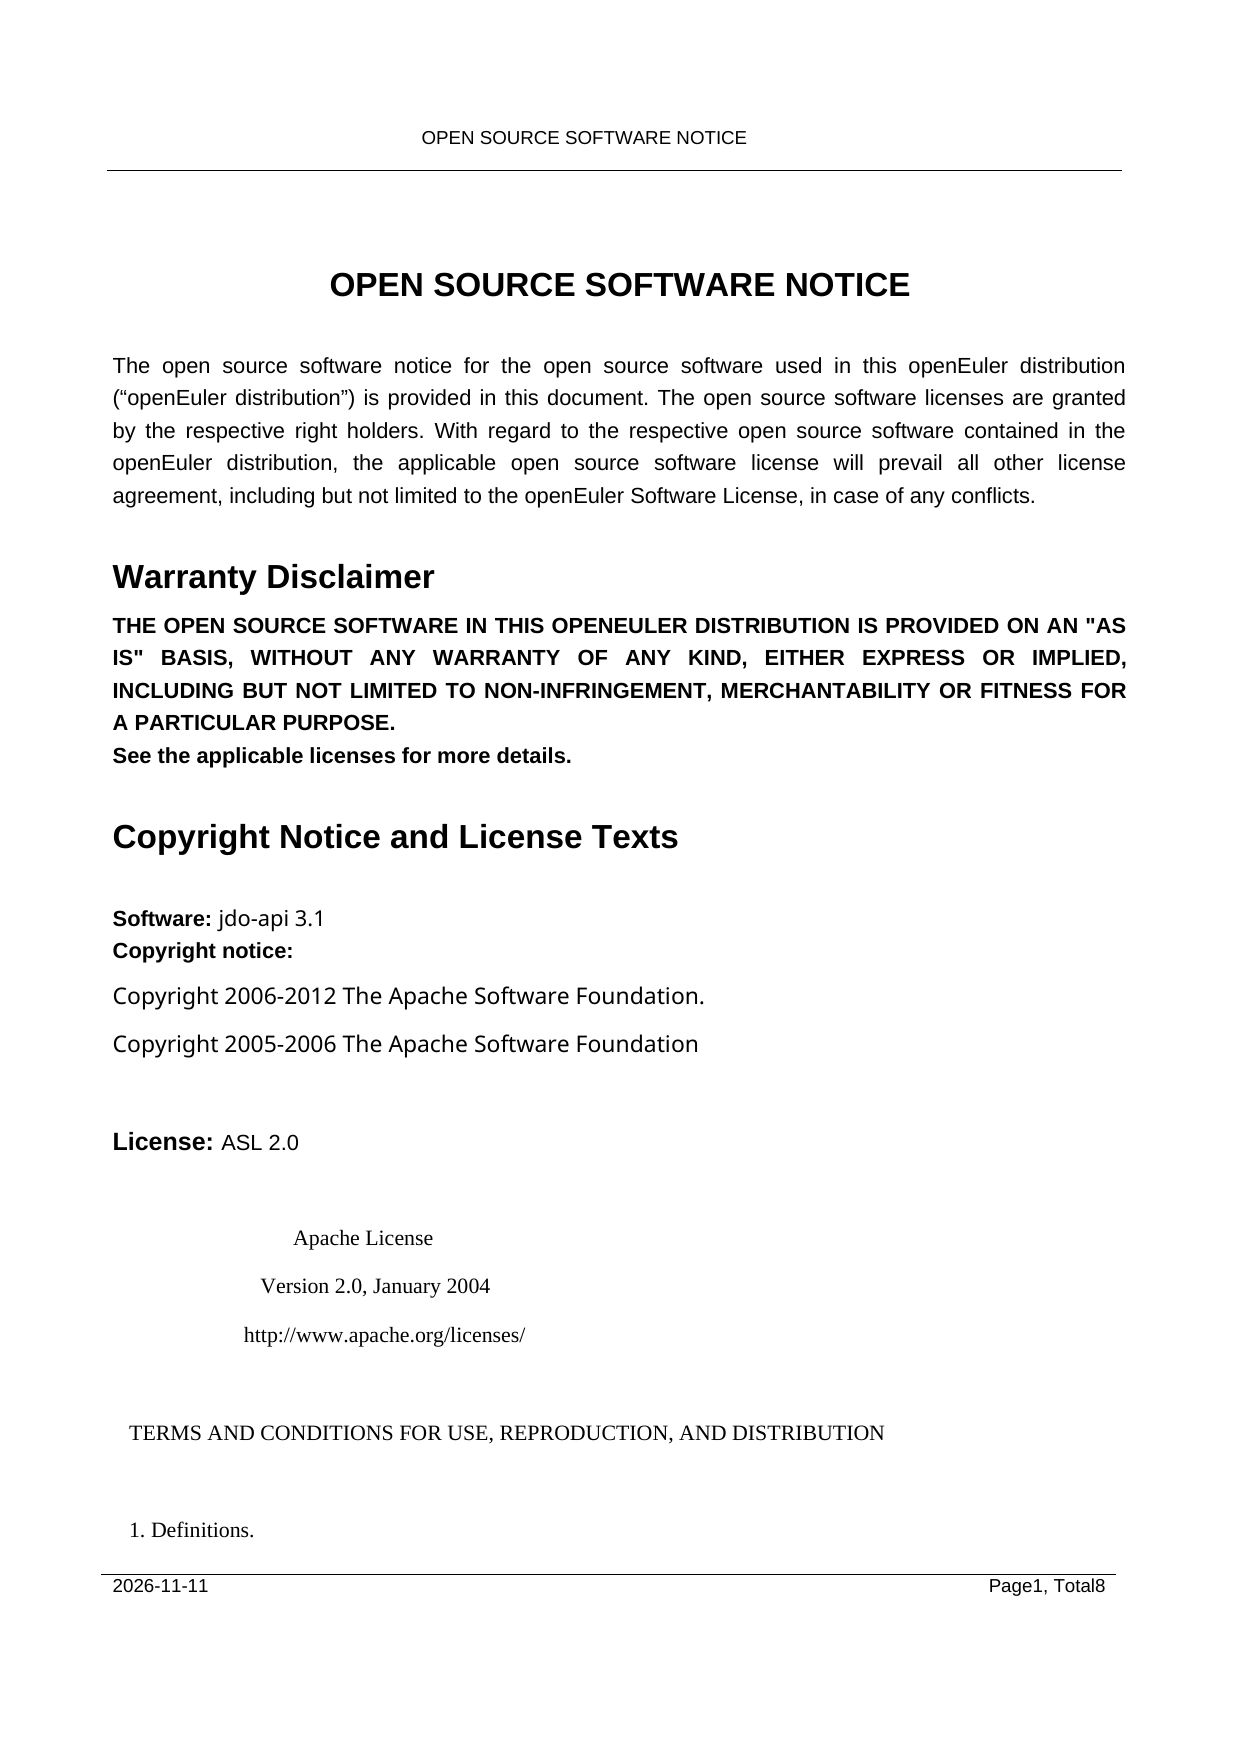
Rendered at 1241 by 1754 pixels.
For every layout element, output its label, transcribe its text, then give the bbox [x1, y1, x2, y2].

text License: ASL 2.0 [112, 1125, 1128, 1158]
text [112, 1172, 1128, 1546]
text Warranty Disclaimer [112, 544, 1128, 609]
text OPEN SOURCE SOFTWARE NOTICE [112, 251, 1128, 316]
text The open source software notice for the open source software used in this openEuler distribution (“openEuler distribution”) is provided in this document. The open source software licenses are granted by the respective right holders. With regard to the respective open source software contained in the openEuler distribution, the applicable open source software license will prevail all other license agreement, including but not limited to the openEuler Software License, in case of any conflicts. [112, 349, 1128, 511]
text Copyright Notice and License Texts [112, 804, 1128, 869]
text Copyright 2006-2012 The Apache Software Foundation. Copyright 2005-2006 The Apache Software Foundation [112, 979, 1128, 1109]
text Software: jdo-api 3.1 [112, 901, 1128, 934]
text THE OPEN SOURCE SOFTWARE IN THIS OPENEULER DISTRIBUTION IS PROVIDED ON AN "AS IS" BASIS, WITHOUT ANY WARRANTY OF ANY KIND, EITHER EXPRESS OR IMPLIED, INCLUDING BUT NOT LIMITED TO NON-INFRINGEMENT, MERCHANTABILITY OR FITNESS FOR A PARTICULAR PURPOSE. See the applicable licenses for more details. [112, 609, 1128, 771]
text Copyright notice: [112, 934, 1128, 966]
